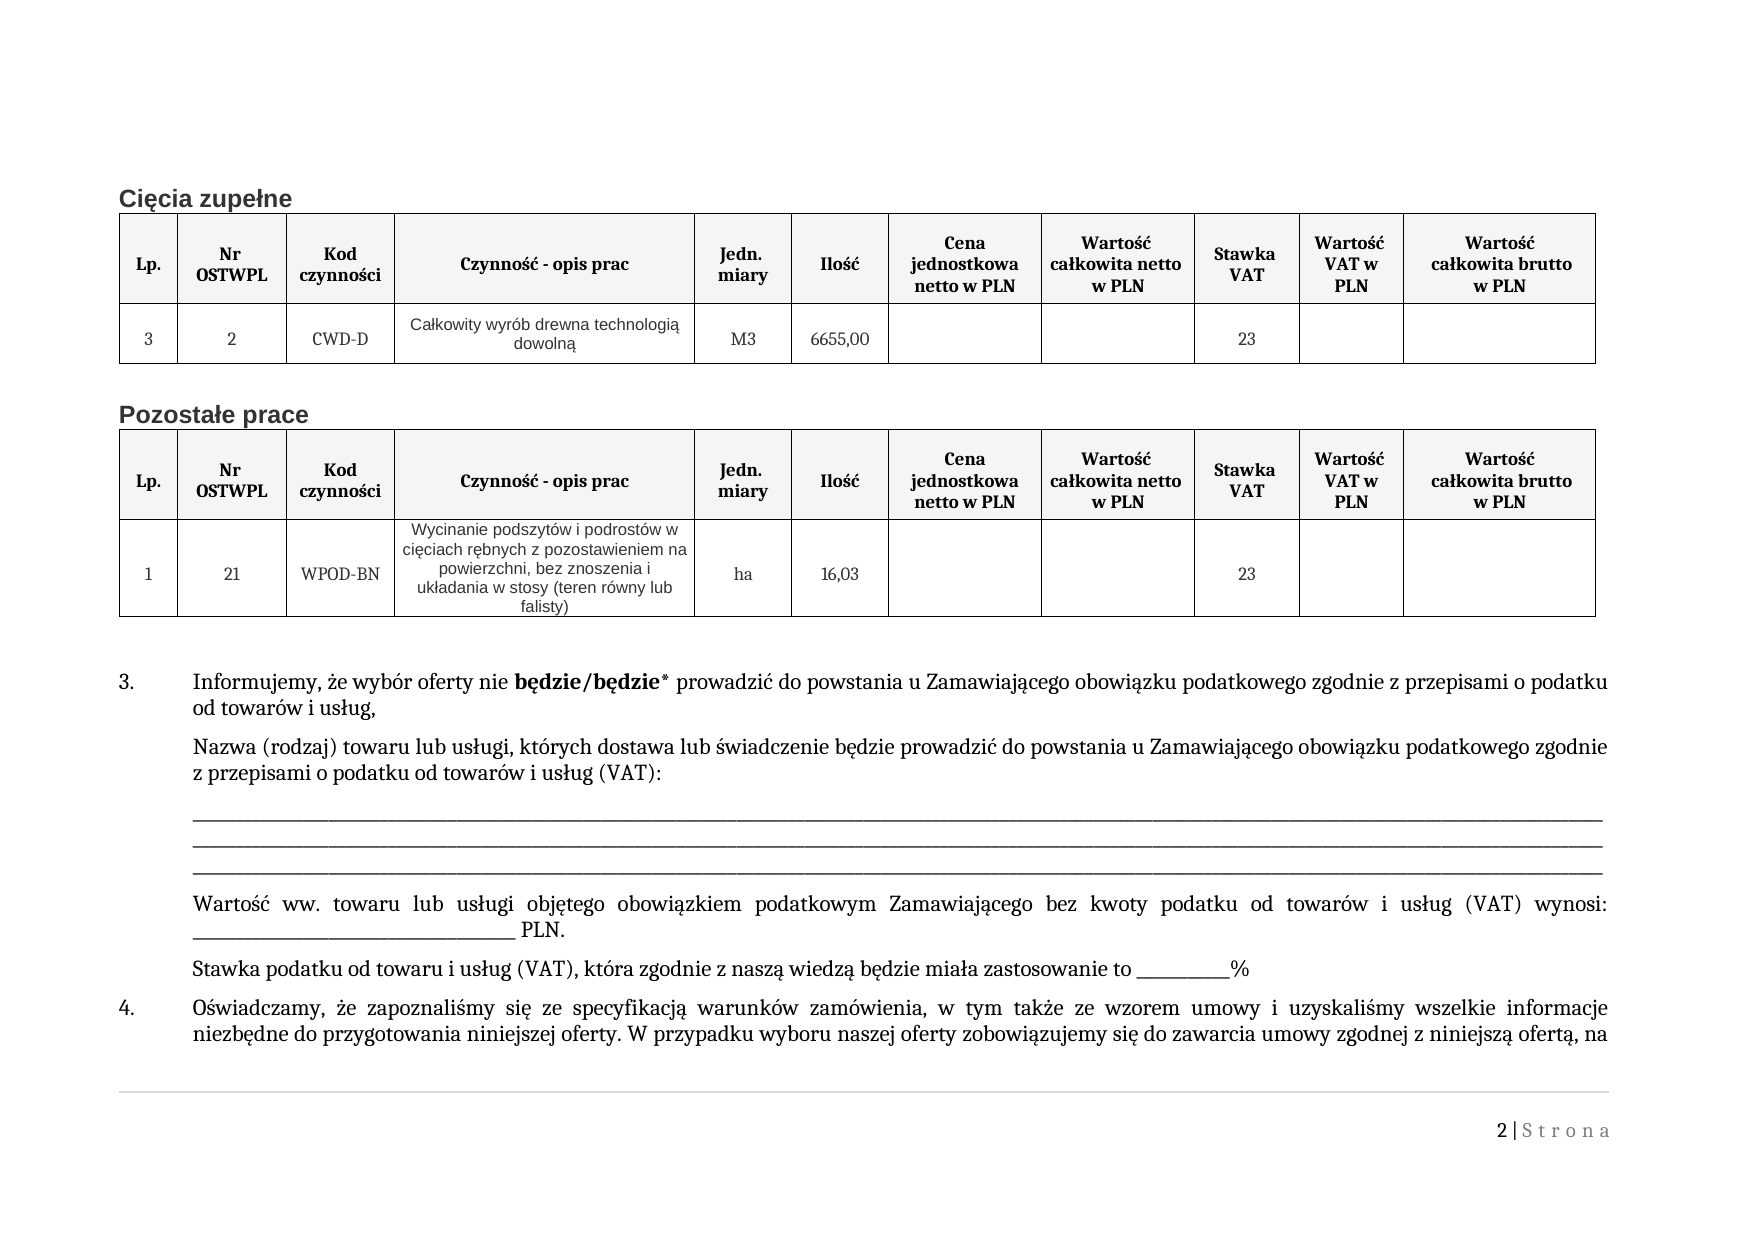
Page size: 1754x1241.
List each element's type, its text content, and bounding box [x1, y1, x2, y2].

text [119, 994, 1609, 1047]
table_cell Całkowity wyrób drewna technologią dowolną [395, 304, 694, 363]
table_cell 2 [178, 304, 286, 363]
table_cell [889, 520, 1041, 616]
table_cell [1042, 304, 1194, 363]
table_header Wartość całkowita netto w PLN [1042, 430, 1194, 519]
table_header Cena jednostkowa netto w PLN [889, 214, 1041, 303]
text __________________________________________________________________________________________________________________________________________________________________________________________________________________________________________________________________________________________________________________________________________________________________________________________________________________________________________________________________________________________________________________ [193, 799, 1609, 878]
table_cell [1300, 520, 1403, 616]
table_cell [1404, 304, 1595, 363]
table_cell WPOD-BN [287, 520, 394, 616]
table_cell 6655,00 [792, 304, 888, 363]
table_header Nr OSTWPL [178, 430, 286, 519]
table_cell 16,03 [792, 520, 888, 616]
table_header Wartość całkowita brutto w PLN [1404, 214, 1595, 303]
table_header Ilość [792, 214, 888, 303]
table_header Czynność - opis prac [395, 430, 694, 519]
table_header Kod czynności [287, 214, 394, 303]
table_header Czynność - opis prac [395, 214, 694, 303]
text 3. Informujemy, że wybór oferty nie będzie/będzie* prowadzić do powstania u Zamawiającego obowiązku podatkowego zgodnie z przepisami o podatku od towarów i usług, [119, 668, 1609, 721]
table_header Stawka VAT [1195, 430, 1299, 519]
table_cell [1042, 520, 1194, 616]
table_cell Wycinanie podszytów i podrostów w cięciach rębnych z pozostawieniem na powierzchni, bez znoszenia i układania w stosy (teren równy lub falisty) [395, 520, 694, 616]
table_cell [889, 304, 1041, 363]
text Cięcia zupełne [119, 184, 1609, 213]
table_cell 21 [178, 520, 286, 616]
table_header Stawka VAT [1195, 214, 1299, 303]
table_header Lp. [120, 430, 177, 519]
table_cell M3 [695, 304, 791, 363]
table_cell 23 [1195, 520, 1299, 616]
text Pozostałe prace [119, 400, 1609, 429]
text Nazwa (rodzaj) towaru lub usługi, których dostawa lub świadczenie będzie prowadzić do powstania u Zamawiającego obowiązku podatkowego zgodnie z przepisami o podatku od towarów i usług (VAT): [193, 734, 1609, 786]
table_cell 3 [120, 304, 177, 363]
table_header Nr OSTWPL [178, 214, 286, 303]
table_cell [1404, 520, 1595, 616]
table_header Wartość całkowita brutto w PLN [1404, 430, 1595, 519]
table_header Kod czynności [287, 430, 394, 519]
text Wartość ww. towaru lub usługi objętego obowiązkiem podatkowym Zamawiającego bez kwoty podatku od towarów i usług (VAT) wynosi: ______________________________________ PLN. [193, 890, 1609, 943]
table_header Cena jednostkowa netto w PLN [889, 430, 1041, 519]
table_header Lp. [120, 214, 177, 303]
table_cell [1300, 304, 1403, 363]
table_header Jedn. miary [695, 430, 791, 519]
table_header Jedn. miary [695, 214, 791, 303]
table_header Wartość całkowita netto w PLN [1042, 214, 1194, 303]
table_cell 1 [120, 520, 177, 616]
table_cell 23 [1195, 304, 1299, 363]
text Stawka podatku od towaru i usług (VAT), która zgodnie z naszą wiedzą będzie miała zastosowanie to ___________% [193, 956, 1609, 982]
table_header Ilość [792, 430, 888, 519]
table_cell CWD-D [287, 304, 394, 363]
table_cell ha [695, 520, 791, 616]
table_header Wartość VAT w PLN [1300, 430, 1403, 519]
table_header Wartość VAT w PLN [1300, 214, 1403, 303]
